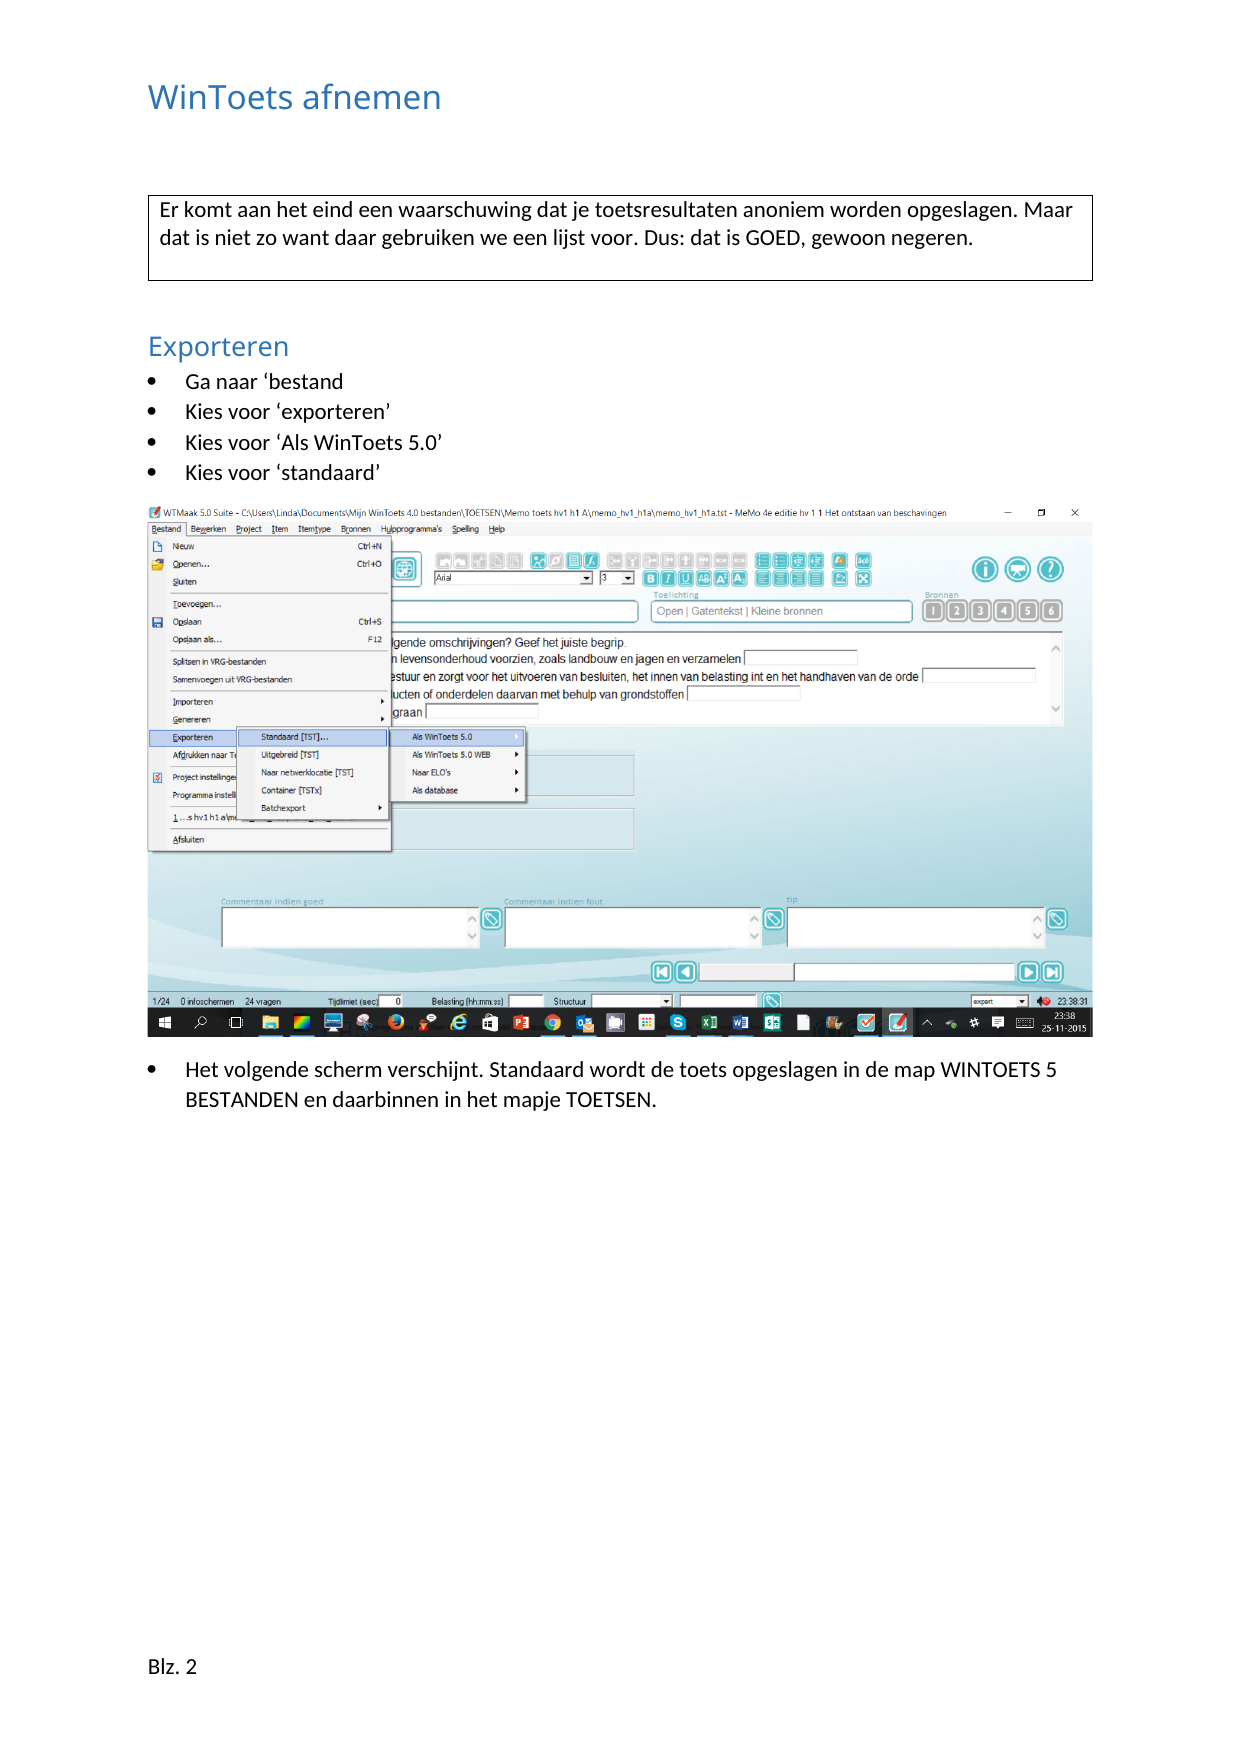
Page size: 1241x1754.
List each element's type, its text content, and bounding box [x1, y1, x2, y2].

list Kies voor ‘standaard’ [148, 458, 1093, 486]
table_header Er komt aan het eind een waarschuwing dat je toetsresultaten anoniem worden opgeslagen. Maar dat is niet zo want daar gebruiken we een lijst voor. Dus: dat is GOED, gewoon negeren. [149, 196, 1092, 279]
subtitle Exporteren [148, 327, 1093, 364]
list Ga naar ‘bestand [148, 367, 1093, 395]
list Kies voor ‘Als WinToets 5.0’ [148, 428, 1093, 456]
list Het volgende scherm verschijnt. Standaard wordt de toets opgeslagen in de map WINTOETS 5 BESTANDEN en daarbinnen in het mapje TOETSEN. [148, 1055, 1093, 1113]
list Kies voor ‘exporteren’ [148, 397, 1093, 426]
picture [147, 504, 1093, 1037]
